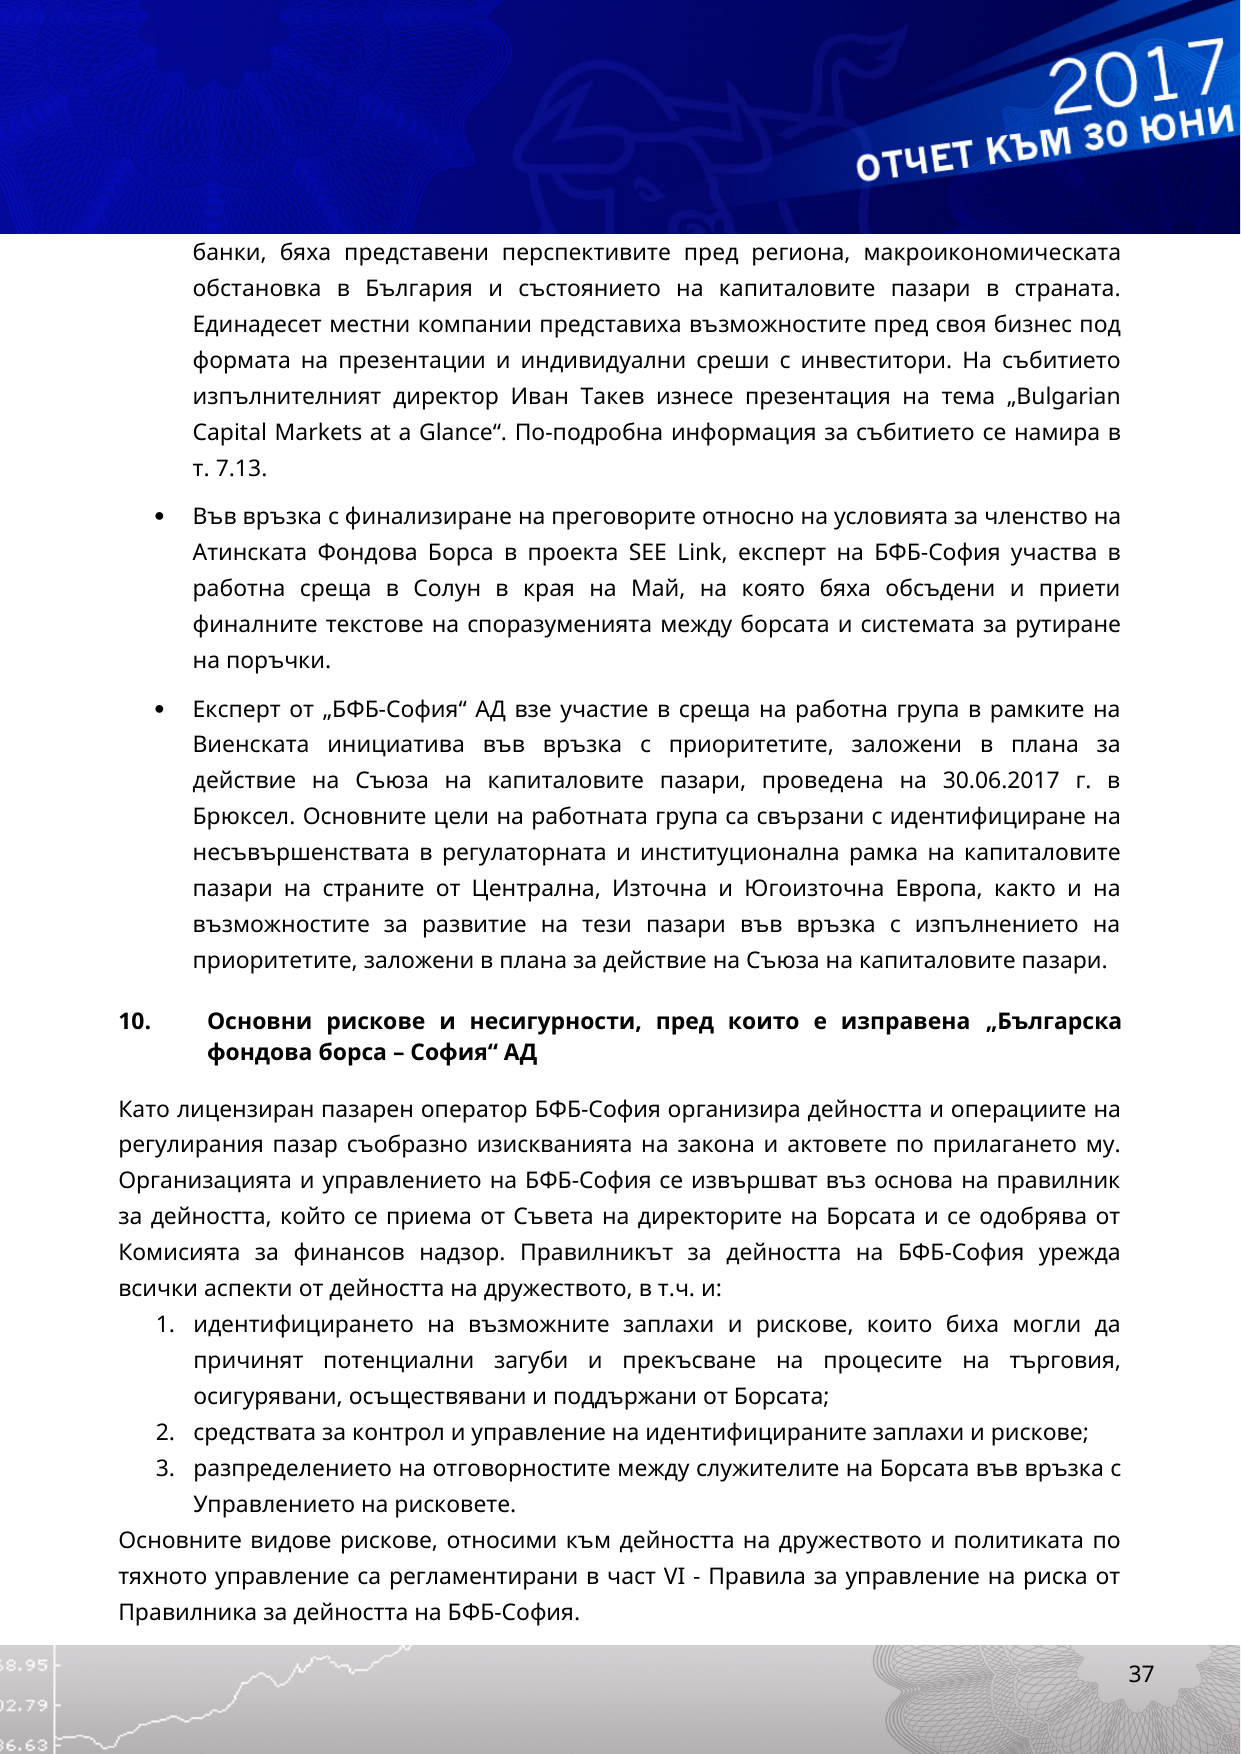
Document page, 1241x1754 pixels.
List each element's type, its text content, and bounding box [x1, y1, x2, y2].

text Основни рискове и несигурности, пред които е изправена „Българска фондова борса – София“ АД [118, 1005, 1122, 1067]
text Основните видове рискове, относими към дейността на дружеството и политиката по тяхното управление са регламентирани в част VІ - Правила за управление на риска от Правилника за дейността на БФБ-София. [118, 1524, 1122, 1627]
list Във връзка с финализиране на преговорите относно на условията за членство на Атинската Фондова Борса в проекта SEE Link, експерт на БФБ-София участва в работна среща в Солун в края на Май, на която бяха обсъдени и приети финалните текстове на споразуменията между борсата и системата за рутиране на поръчки. [155, 500, 1122, 675]
list разпределението на отговорностите между служителите на Борсата във връзка с Управлението на рисковете. [156, 1452, 1122, 1519]
list средствата за контрол и управление на идентифицираните заплахи и рискове; [156, 1416, 1122, 1447]
list идентифицирането на възможните заплахи и рискове, които биха могли да причинят потенциални загуби и прекъсване на процесите на търговия, осигурявани, осъществявани и поддържани от Борсата; [156, 1308, 1122, 1411]
picture [0, 1645, 1241, 1754]
list Експерт от „БФБ-София“ АД взе участие в среща на работна група в рамките на Виенската инициатива във връзка с приоритетите, заложени в плана за действие на Съюза на капиталовите пазари, проведена на 30.06.2017 г. в Брюксел. Основните цели на работната група са свързани с идентифициране на несъвършенствата в регулаторната и институционална рамка на капиталовите пазари на страните от Централна, Източна и Югоизточна Европа, както и на възможностите за развитие на тези пазари във връзка с изпълнението на приоритетите, заложени в плана за действие на Съюза на капиталовите пазари. [155, 692, 1122, 975]
picture [0, 0, 1241, 234]
text Като лицензиран пазарен оператор БФБ-София организира дейността и операциите на регулирания пазар съобразно изискванията на закона и актовете по прилагането му. Организацията и управлението на БФБ-София се извършват въз основа на правилник за дейността, който се приема от Съвета на директорите на Борсата и се одобрява от Комисията за финансов надзор. Правилникът за дейността на БФБ-София урежда всички аспекти от дейността на дружеството, в т.ч. и: [118, 1092, 1122, 1303]
